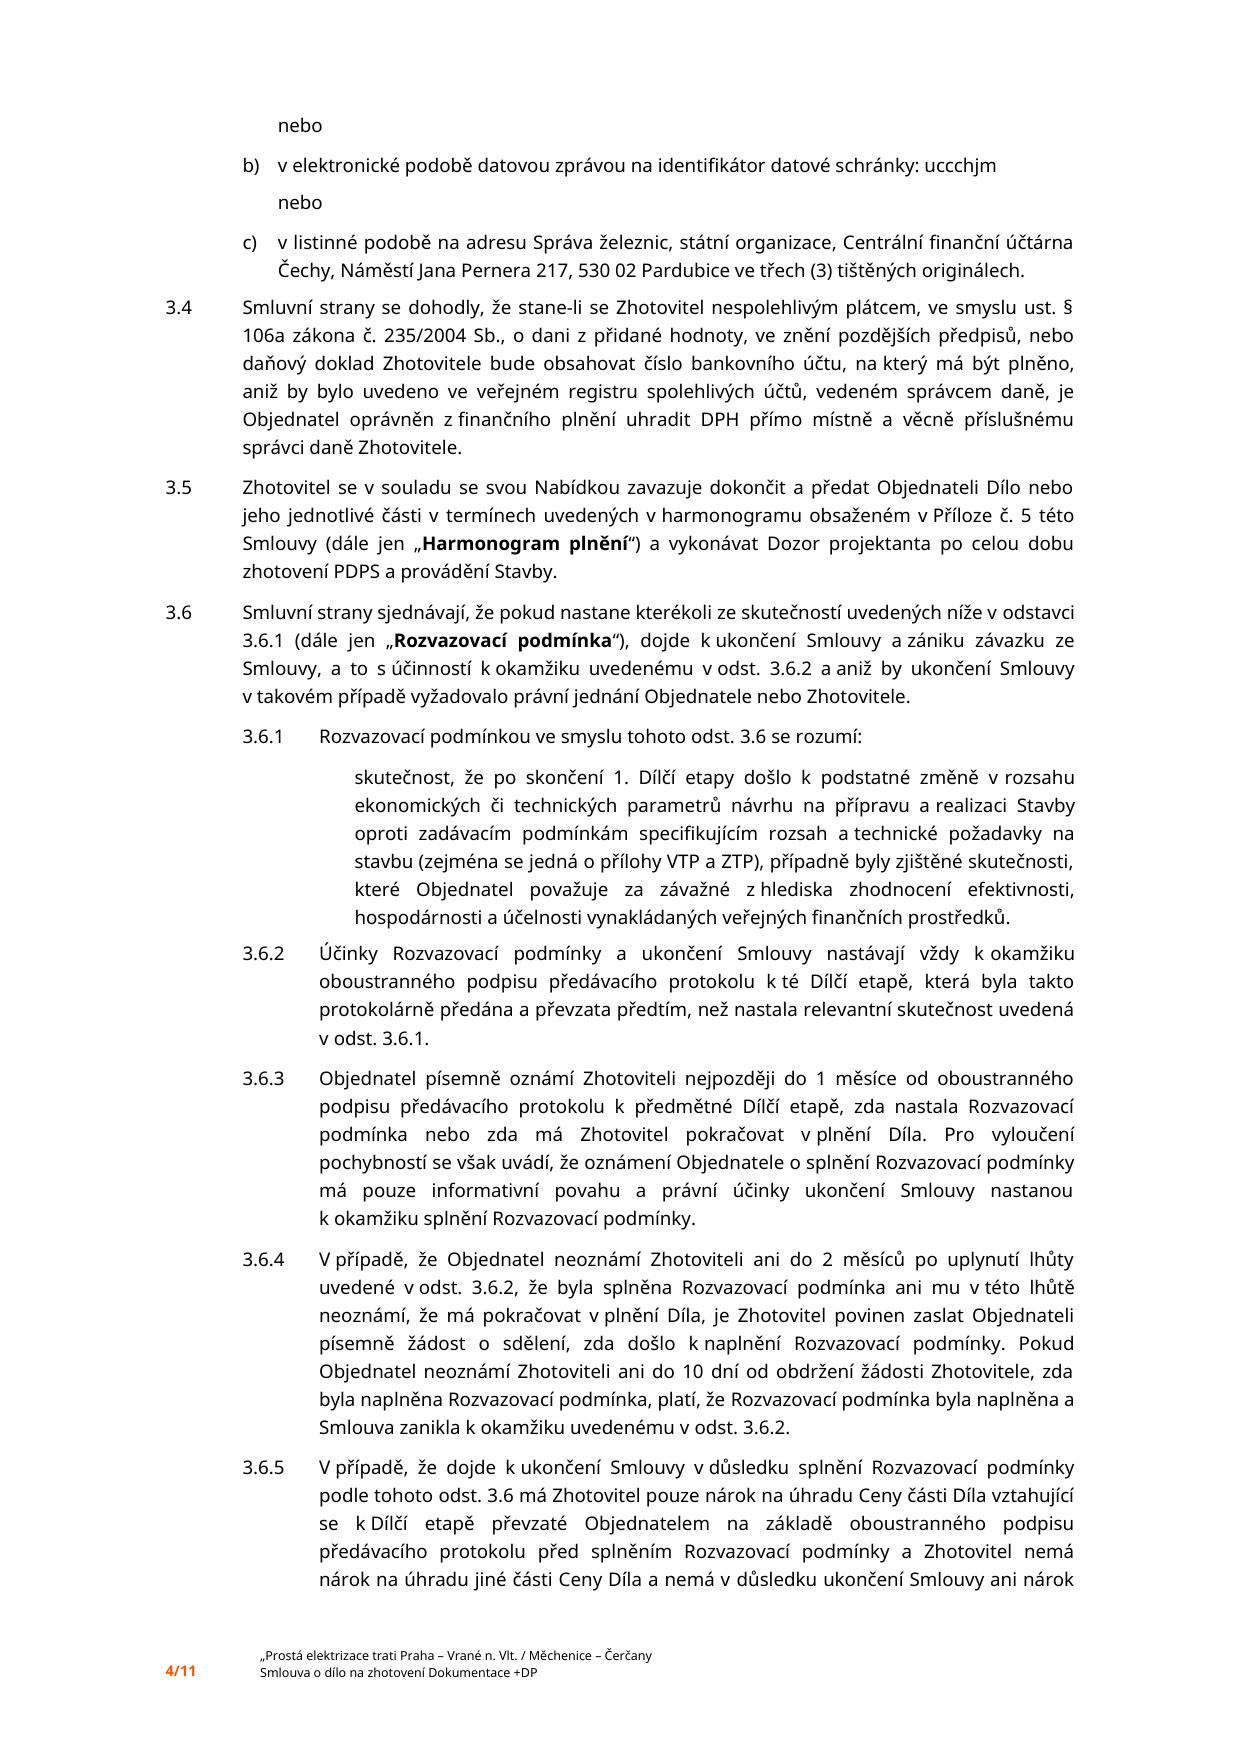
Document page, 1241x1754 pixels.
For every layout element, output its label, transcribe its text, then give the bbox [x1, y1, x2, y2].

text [242, 1454, 1075, 1592]
text nebo [242, 189, 1075, 214]
text Smluvní strany se dohodly, že stane-li se Zhotovitel nespolehlivým plátcem, ve smyslu ust. § 106a zákona č. 235/2004 Sb., o dani z přidané hodnoty, ve znění pozdějších předpisů, nebo daňový doklad Zhotovitele bude obsahovat číslo bankovního účtu, na který má být plněno, aniž by bylo uvedeno ve veřejném registru spolehlivých účtů, vedeném správcem daně, je Objednatel oprávněn z finančního plnění uhradit DPH přímo místně a věcně příslušnému správci daně Zhotovitele. [165, 294, 1075, 459]
text Rozvazovací podmínkou ve smyslu tohoto odst. 3.6 se rozumí: [242, 724, 1075, 749]
text v elektronické podobě datovou zprávou na identifikátor datové schránky: uccchjm [242, 153, 1075, 178]
list Zhotovitel se v souladu se svou Nabídkou zavazuje dokončit a předat Objednateli Dílo nebo jeho jednotlivé části v termínech uvedených v harmonogramu obsaženém v Příloze č. 5 této Smlouvy (dále jen „Harmonogram plnění“) a vykonávat Dozor projektanta po celou dobu zhotovení PDPS a provádění Stavby. [165, 474, 1075, 584]
text Objednatel písemně oznámí Zhotoviteli nejpozději do 1 měsíce od oboustranného podpisu předávacího protokolu k předmětné Dílčí etapě, zda nastala Rozvazovací podmínka nebo zda má Zhotovitel pokračovat v plnění Díla. Pro vyloučení pochybností se však uvádí, že oznámení Objednatele o splnění Rozvazovací podmínky má pouze informativní povahu a právní účinky ukončení Smlouvy nastanou k okamžiku splnění Rozvazovací podmínky. [242, 1065, 1075, 1231]
text nebo [242, 112, 1075, 138]
text v listinné podobě na adresu Správa železnic, státní organizace, Centrální finanční účtárna Čechy, Náměstí Jana Pernera 217, 530 02 Pardubice ve třech (3) tištěných originálech. [242, 229, 1075, 283]
text V případě, že Objednatel neoznámí Zhotoviteli ani do 2 měsíců po uplynutí lhůty uvedené v odst. 3.6.2, že byla splněna Rozvazovací podmínka ani mu v této lhůtě neoznámí, že má pokračovat v plnění Díla, je Zhotovitel povinen zaslat Objednateli písemně žádost o sdělení, zda došlo k naplnění Rozvazovací podmínky. Pokud Objednatel neoznámí Zhotoviteli ani do 10 dní od obdržení žádosti Zhotovitele, zda byla naplněna Rozvazovací podmínka, platí, že Rozvazovací podmínka byla naplněna a Smlouva zanikla k okamžiku uvedenému v odst. 3.6.2. [242, 1246, 1075, 1439]
text Smluvní strany sjednávají, že pokud nastane kterékoli ze skutečností uvedených níže v odstavci 3.6.1 (dále jen „Rozvazovací podmínka“), dojde k ukončení Smlouvy a zániku závazku ze Smlouvy, a to s účinností k okamžiku uvedenému v odst. 3.6.2 a aniž by ukončení Smlouvy v takovém případě vyžadovalo právní jednání Objednatele nebo Zhotovitele. [165, 599, 1075, 709]
list skutečnost, že po skončení 1. Dílčí etapy došlo k podstatné změně v rozsahu ekonomických či technických parametrů návrhu na přípravu a realizaci Stavby oproti zadávacím podmínkám specifikujícím rozsah a technické požadavky na stavbu (zejména se jedná o přílohy VTP a ZTP), případně byly zjištěné skutečnosti, které Objednatel považuje za závažné z hlediska zhodnocení efektivnosti, hospodárnosti a účelnosti vynakládaných veřejných finančních prostředků. [354, 764, 1075, 930]
text Účinky Rozvazovací podmínky a ukončení Smlouvy nastávají vždy k okamžiku oboustranného podpisu předávacího protokolu k té Dílčí etapě, která byla takto protokolárně předána a převzata předtím, než nastala relevantní skutečnost uvedená v odst. 3.6.1. [242, 941, 1075, 1050]
